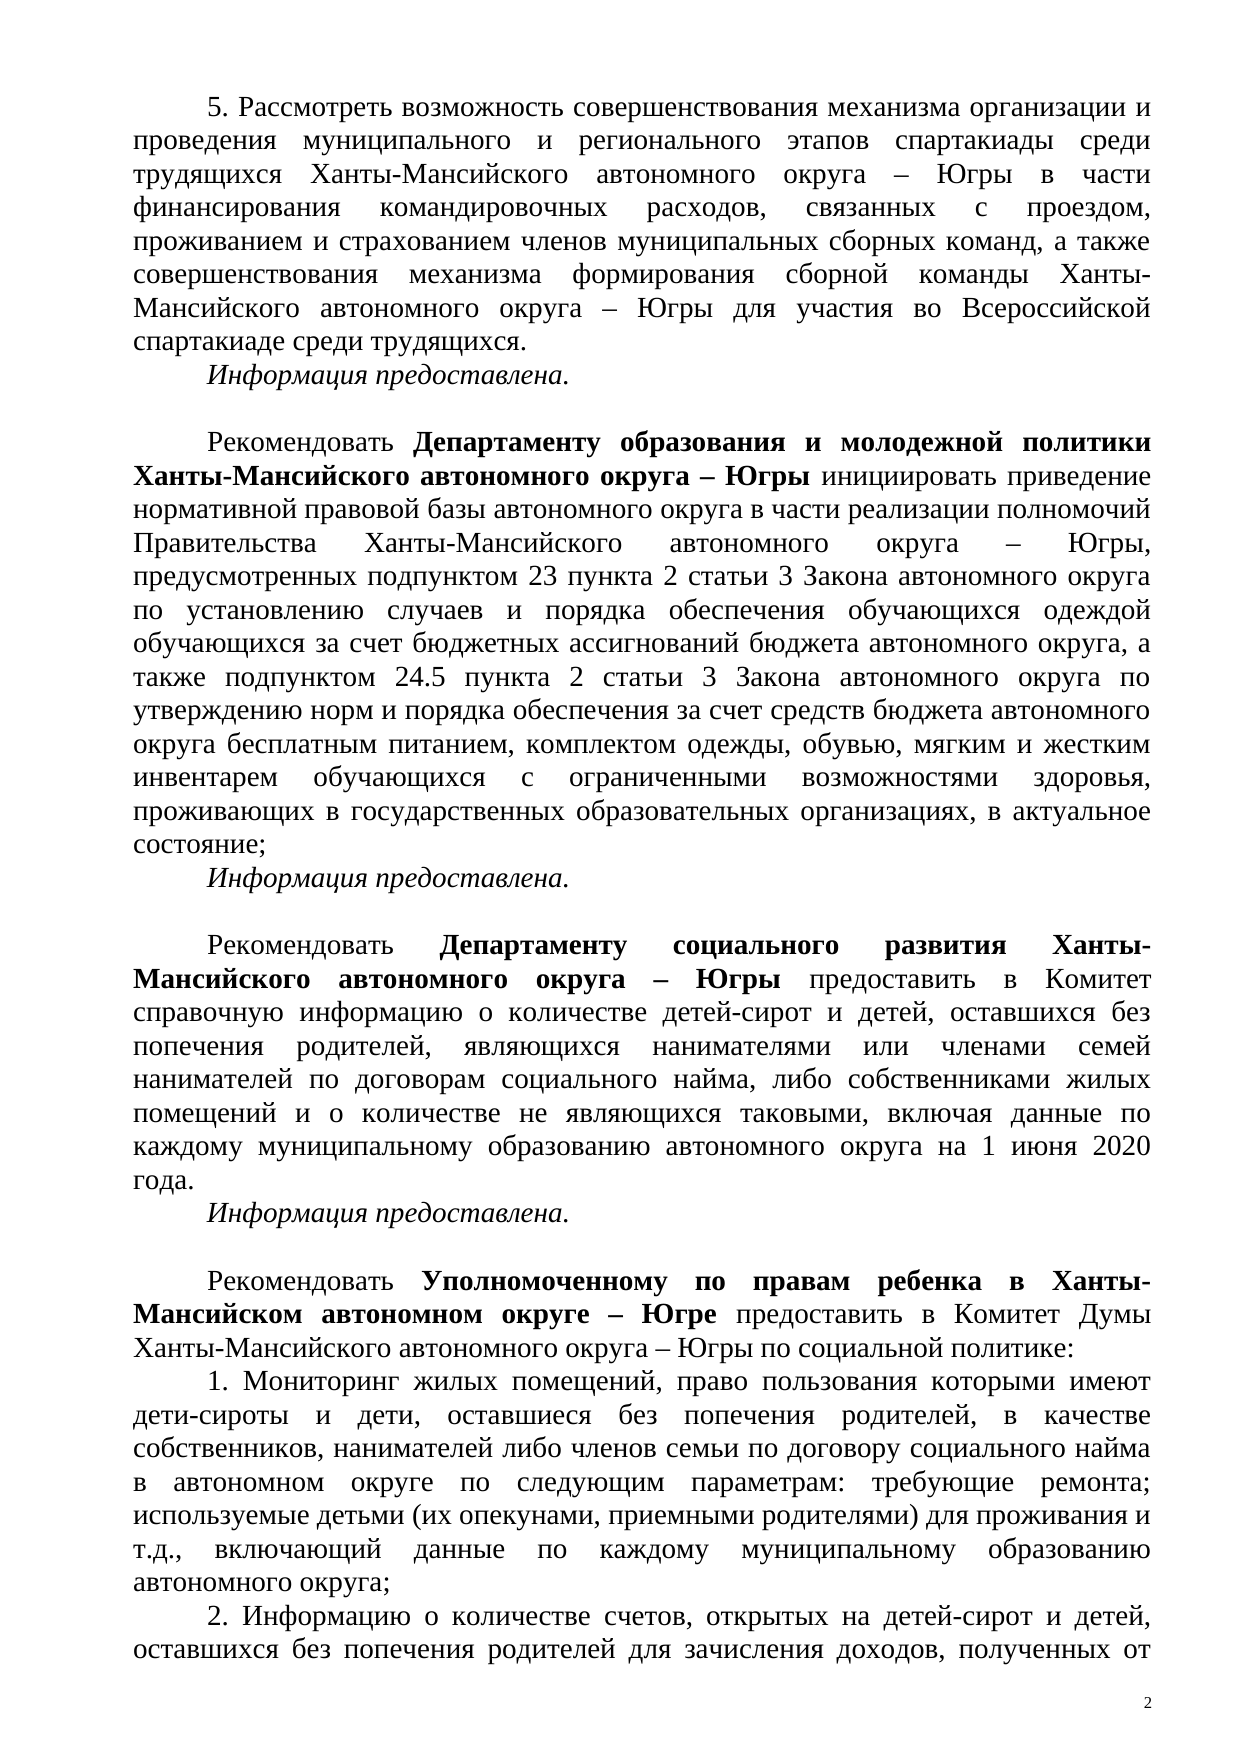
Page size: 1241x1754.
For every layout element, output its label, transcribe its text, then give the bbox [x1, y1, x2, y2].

text Рекомендовать Департаменту образования и молодежной политики Ханты-Мансийского автономного округа – Югры инициировать приведение нормативной правовой базы автономного округа в части реализации полномочий Правительства Ханты-Мансийского автономного округа – Югры, предусмотренных подпунктом 23 пункта 2 статьи 3 Закона автономного округа по установлению случаев и порядка обеспечения обучающихся одеждой обучающихся за счет бюджетных ассигнований бюджета автономного округа, а также подпунктом 24.5 пункта 2 статьи 3 Закона автономного округа по утверждению норм и порядка обеспечения за счет средств бюджета автономного округа бесплатным питанием, комплектом одежды, обувью, мягким и жестким инвентарем обучающихся с ограниченными возможностями здоровья, проживающих в государственных образовательных организациях, в актуальное состояние; [133, 424, 1152, 860]
text 5. Рассмотреть возможность совершенствования механизма организации и проведения муниципального и регионального этапов спартакиады среди трудящихся Ханты-Мансийского автономного округа – Югры в части финансирования командировочных расходов, связанных с проездом, проживанием и страхованием членов муниципальных сборных команд, а также совершенствования механизма формирования сборной команды Ханты-Мансийского автономного округа – Югры для участия во Всероссийской спартакиаде среди трудящихся. [133, 89, 1152, 357]
text Рекомендовать Уполномоченному по правам ребенка в Ханты-Мансийском автономном округе – Югре предоставить в Комитет Думы Ханты-Мансийского автономного округа – Югры по социальной политике: [133, 1263, 1152, 1363]
text Рекомендовать Департаменту социального развития Ханты-Мансийского автономного округа – Югры предоставить в Комитет справочную информацию о количестве детей-сирот и детей, оставшихся без попечения родителей, являющихся нанимателями или членами семей нанимателей по договорам социального найма, либо собственниками жилых помещений и о количестве не являющихся таковыми, включая данные по каждому муниципальному образованию автономного округа на 1 июня 2020 года. [133, 927, 1152, 1196]
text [133, 1598, 1152, 1665]
text 1. Мониторинг жилых помещений, право пользования которыми имеют дети-сироты и дети, оставшиеся без попечения родителей, в качестве собственников, нанимателей либо членов семьи по договору социального найма в автономном округе по следующим параметрам: требующие ремонта; используемые детьми (их опекунами, приемными родителями) для проживания и т.д., включающий данные по каждому муниципальному образованию автономного округа; [133, 1363, 1152, 1598]
text Информация предоставлена. [133, 357, 1152, 391]
text Информация предоставлена. [133, 860, 1152, 894]
text Информация предоставлена. [133, 1196, 1152, 1229]
